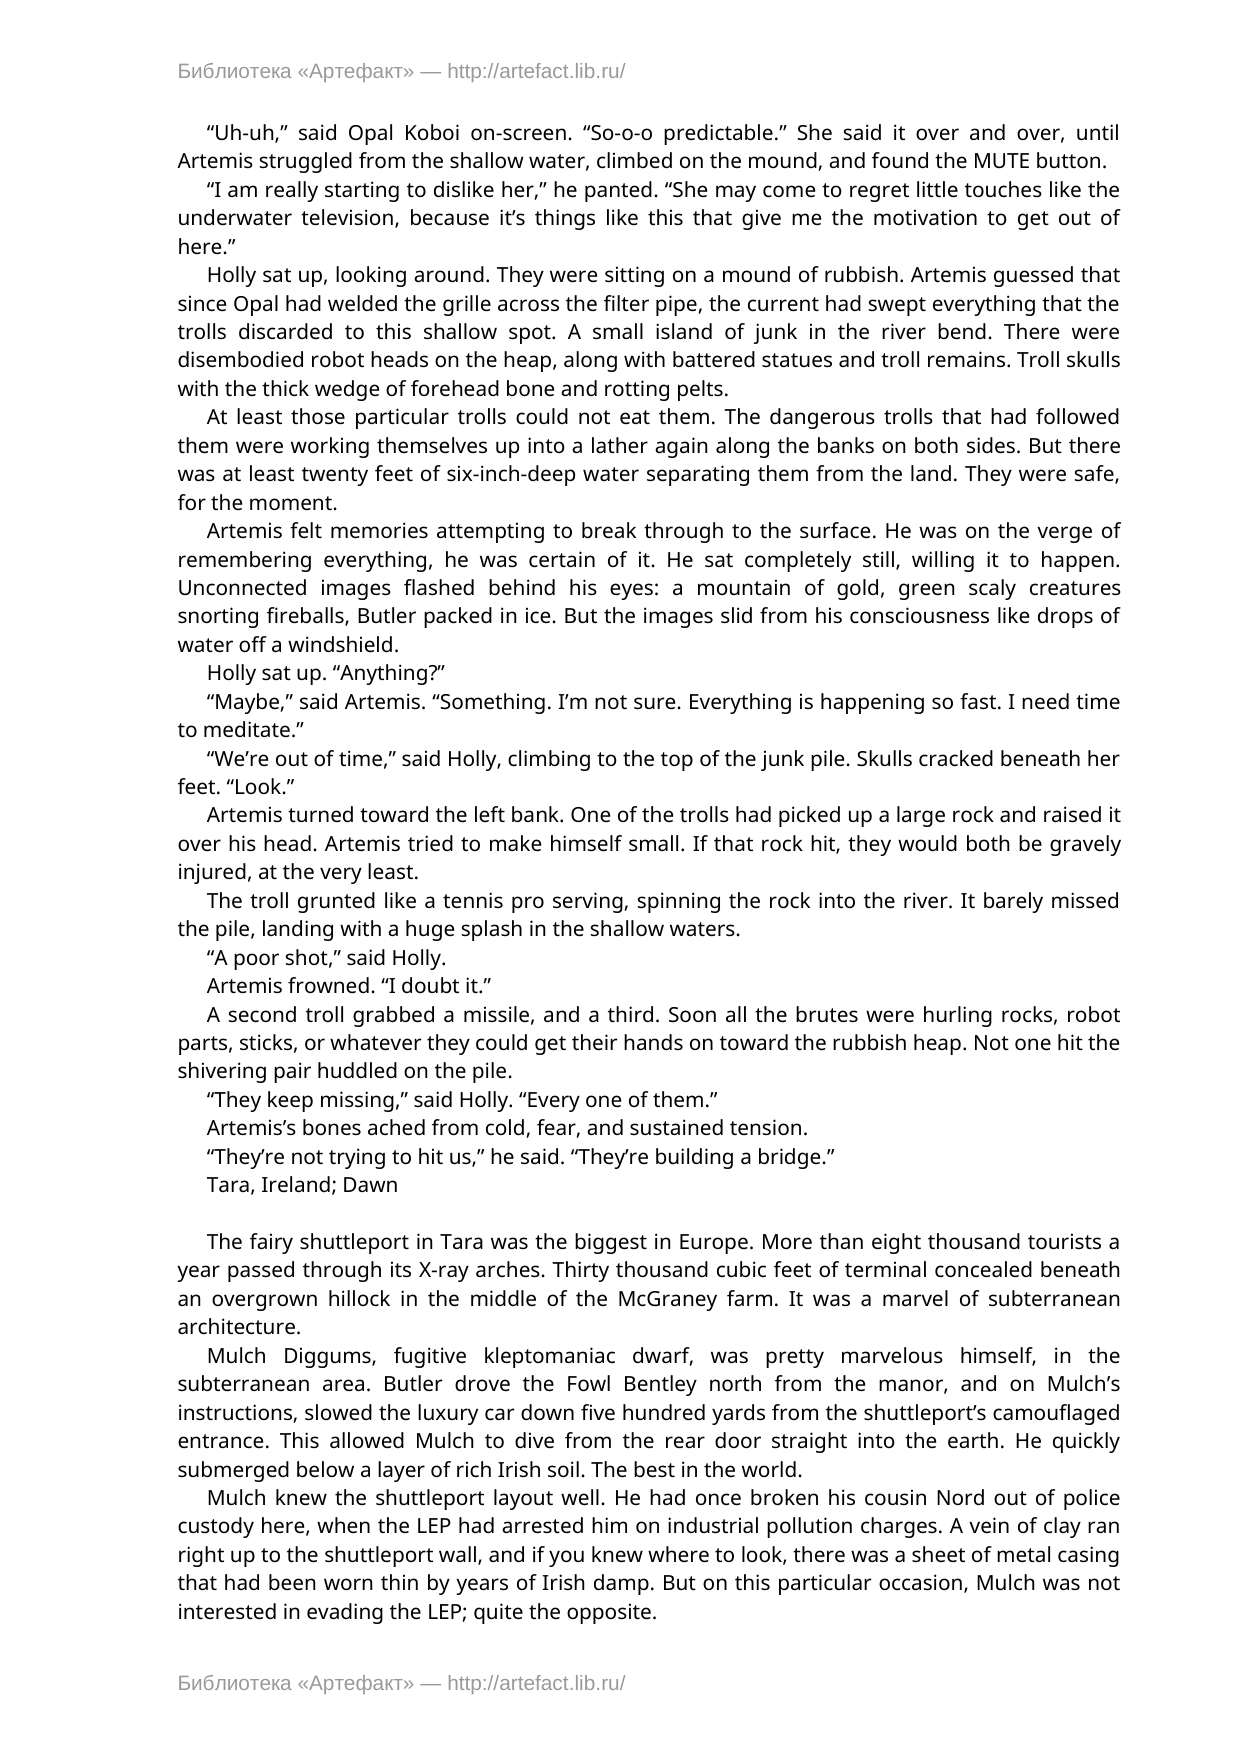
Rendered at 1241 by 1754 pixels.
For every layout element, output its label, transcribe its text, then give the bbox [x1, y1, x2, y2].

text The fairy shuttleport in Tara was the biggest in Europe. More than eight thousand tourists a year passed through its X-ray arches. Thirty thousand cubic feet of terminal concealed beneath an overgrown hillock in the middle of the McGraney farm. It was a marvel of subterranean architecture. [177, 1227, 1122, 1341]
text Mulch Diggums, fugitive kleptomaniac dwarf, was pretty marvelous himself, in the subterranean area. Butler drove the Fowl Bentley north from the manor, and on Mulch’s instructions, slowed the luxury car down five hundred yards from the shuttleport’s camouflaged entrance. This allowed Mulch to dive from the rear door straight into the earth. He quickly submerged below a layer of rich Irish soil. The best in the world. [177, 1341, 1122, 1483]
text The troll grunted like a tennis pro serving, spinning the rock into the river. It barely missed the pile, landing with a huge splash in the shallow waters. [177, 886, 1122, 943]
text “They keep missing,” said Holly. “Every one of them.” [177, 1085, 1122, 1113]
text Mulch knew the shuttleport layout well. He had once broken his cousin Nord out of police custody here, when the LEP had arrested him on industrial pollution charges. A vein of clay ran right up to the shuttleport wall, and if you knew where to look, there was a sheet of metal casing that had been worn thin by years of Irish damp. But on this particular occasion, Mulch was not interested in evading the LEP; quite the opposite. [177, 1483, 1122, 1625]
text “Uh-uh,” said Opal Koboi on-screen. “So-o-o predictable.” She said it over and over, until Artemis struggled from the shallow water, climbed on the mound, and found the MUTE button. [177, 118, 1122, 175]
text At least those particular trolls could not eat them. The dangerous trolls that had followed them were working themselves up into a lather again along the banks on both sides. But there was at least twenty feet of six-inch-deep water separating them from the land. They were safe, for the moment. [177, 402, 1122, 516]
text Artemis felt memories attempting to break through to the surface. He was on the verge of remembering everything, he was certain of it. He sat completely still, willing it to happen. Unconnected images flashed behind his eyes: a mountain of gold, green scaly creatures snorting fireballs, Butler packed in ice. But the images slid from his consciousness like drops of water off a windshield. [177, 516, 1122, 658]
text “Maybe,” said Artemis. “Something. I’m not sure. Everything is happening so fast. I need time to meditate.” [177, 687, 1122, 744]
text “A poor shot,” said Holly. [177, 943, 1122, 971]
text Holly sat up, looking around. They were sitting on a mound of rubbish. Artemis guessed that since Opal had welded the grille across the filter pipe, the current had swept everything that the trolls discarded to this shallow spot. A small island of junk in the river bend. There were disembodied robot heads on the heap, along with battered statues and troll remains. Troll skulls with the thick wedge of forehead bone and rotting pelts. [177, 260, 1122, 402]
text Artemis frowned. “I doubt it.” [177, 971, 1122, 1000]
text “We’re out of time,” said Holly, climbing to the top of the junk pile. Skulls cracked beneath her feet. “Look.” [177, 744, 1122, 801]
subtitle Tara, Ireland; Dawn [177, 1170, 1122, 1199]
text “I am really starting to dislike her,” he panted. “She may come to regret little touches like the underwater television, because it’s things like this that give me the motivation to get out of here.” [177, 175, 1122, 260]
text Artemis turned toward the left bank. One of the trolls had picked up a large rock and raised it over his head. Artemis tried to make himself small. If that rock hit, they would both be gravely injured, at the very least. [177, 801, 1122, 886]
text Artemis’s bones ached from cold, fear, and sustained tension. [177, 1113, 1122, 1142]
text Holly sat up. “Anything?” [177, 658, 1122, 687]
text A second troll grabbed a missile, and a third. Soon all the brutes were hurling rocks, robot parts, sticks, or whatever they could get their hands on toward the rubbish heap. Not one hit the shivering pair huddled on the pile. [177, 1000, 1122, 1085]
text “They’re not trying to hit us,” he said. “They’re building a bridge.” [177, 1142, 1122, 1170]
